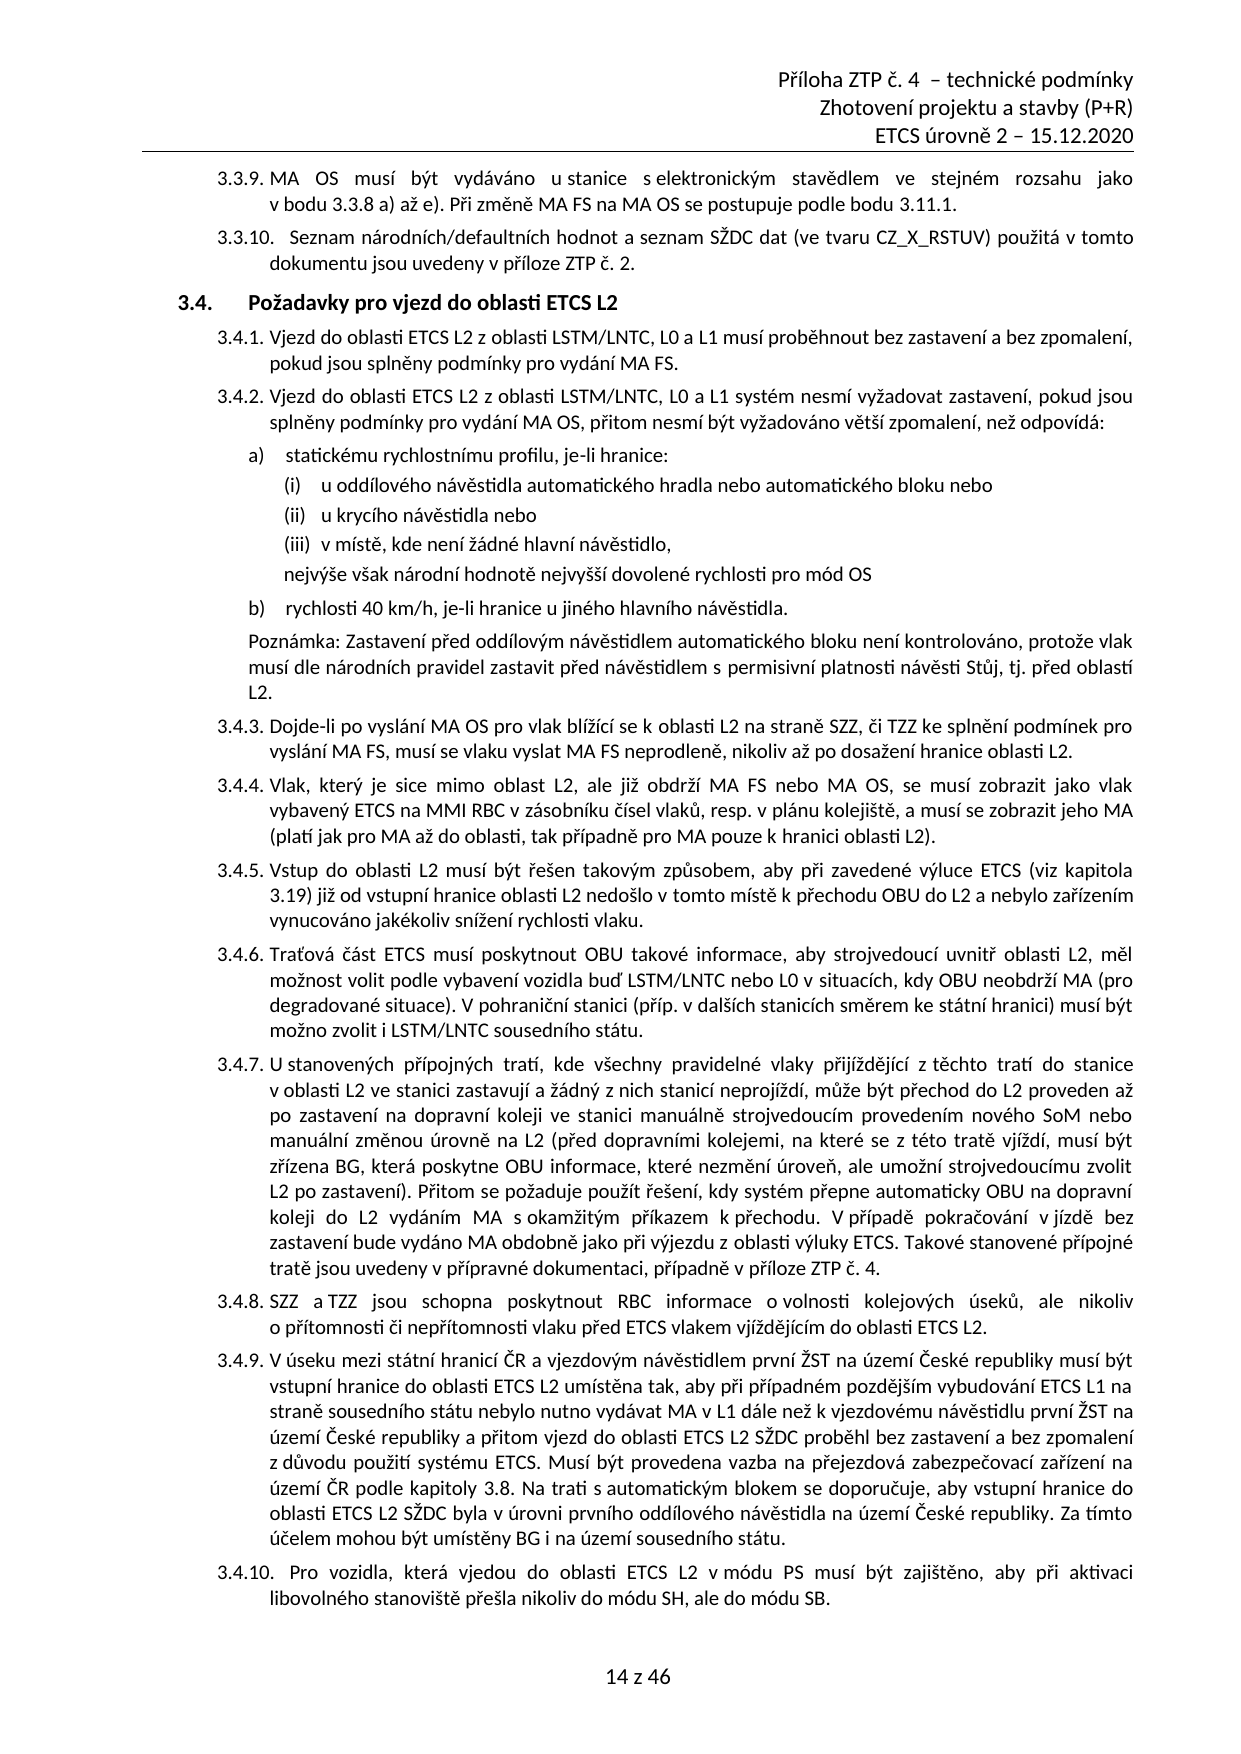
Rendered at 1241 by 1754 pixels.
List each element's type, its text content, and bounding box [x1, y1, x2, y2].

text Poznámka: Zastavení před oddílovým návěstidlem automatického bloku není kontrolováno, protože vlak musí dle národních pravidel zastavit před návěstidlem s permisivní platnosti návěsti Stůj, tj. před oblastí L2. [248, 628, 1134, 705]
text Požadavky pro vjezd do oblasti ETCS L2 [177, 288, 1134, 316]
text v místě, kde není žádné hlavní návěstidlo, [283, 531, 1134, 557]
text Pro vozidla, která vjedou do oblasti ETCS L2 v módu PS musí být zajištěno, aby při aktivaci libovolného stanoviště přešla nikoliv do módu SH, ale do módu SB. [217, 1559, 1134, 1610]
text Vstup do oblasti L2 musí být řešen takovým způsobem, aby při zavedené výluce ETCS (viz kapitola 3.19) již od vstupní hranice oblasti L2 nedošlo v tomto místě k přechodu OBU do L2 a nebylo zařízením vynucováno jakékoliv snížení rychlosti vlaku. [217, 857, 1134, 933]
text rychlosti 40 km/h, je-li hranice u jiného hlavního návěstidla. [248, 595, 1134, 620]
text V úseku mezi státní hranicí ČR a vjezdovým návěstidlem první ŽST na území České republiky musí být vstupní hranice do oblasti ETCS L2 umístěna tak, aby při případném pozdějším vybudování ETCS L1 na straně sousedního státu nebylo nutno vydávat MA v L1 dále než k vjezdovému návěstidlu první ŽST na území České republiky a přitom vjezd do oblasti ETCS L2 SŽDC proběhl bez zastavení a bez zpomalení z důvodu použití systému ETCS. Musí být provedena vazba na přejezdová zabezpečovací zařízení na území ČR podle kapitoly 3.8. Na trati s automatickým blokem se doporučuje, aby vstupní hranice do oblasti ETCS L2 SŽDC byla v úrovni prvního oddílového návěstidla na území České republiky. Za tímto účelem mohou být umístěny BG i na území sousedního státu. [217, 1348, 1134, 1551]
text Vjezd do oblasti ETCS L2 z oblasti LSTM/LNTC, L0 a L1 musí proběhnout bez zastavení a bez zpomalení, pokud jsou splněny podmínky pro vydání MA FS. [217, 324, 1134, 375]
text Seznam národních/defaultních hodnot a seznam SŽDC dat (ve tvaru CZ_X_RSTUV) použitá v tomto dokumentu jsou uvedeny v příloze ZTP č. 2. [217, 224, 1134, 275]
text nejvýše však národní hodnotě nejvyšší dovolené rychlosti pro mód OS [283, 561, 1134, 586]
text u oddílového návěstidla automatického hradla nebo automatického bloku nebo [283, 472, 1134, 498]
text MA OS musí být vydáváno u stanice s elektronickým stavědlem ve stejném rozsahu jako v bodu 3.3.8 a) až e). Při změně MA FS na MA OS se postupuje podle bodu 3.11.1. [217, 165, 1134, 216]
text Vjezd do oblasti ETCS L2 z oblasti LSTM/LNTC, L0 a L1 systém nesmí vyžadovat zastavení, pokud jsou splněny podmínky pro vydání MA OS, přitom nesmí být vyžadováno větší zpomalení, než odpovídá: [217, 383, 1134, 434]
text SZZ a TZZ jsou schopna poskytnout RBC informace o volnosti kolejových úseků, ale nikoliv o přítomnosti či nepřítomnosti vlaku před ETCS vlakem vjíždějícím do oblasti ETCS L2. [217, 1288, 1134, 1339]
text Dojde-li po vyslání MA OS pro vlak blížící se k oblasti L2 na straně SZZ, či TZZ ke splnění podmínek pro vyslání MA FS, musí se vlaku vyslat MA FS neprodleně, nikoliv až po dosažení hranice oblasti L2. [217, 713, 1134, 764]
text Vlak, který je sice mimo oblast L2, ale již obdrží MA FS nebo MA OS, se musí zobrazit jako vlak vybavený ETCS na MMI RBC v zásobníku čísel vlaků, resp. v plánu kolejiště, a musí se zobrazit jeho MA (platí jak pro MA až do oblasti, tak případně pro MA pouze k hranici oblasti L2). [217, 772, 1134, 848]
text u krycího návěstidla nebo [283, 502, 1134, 527]
list statickému rychlostnímu profilu, je-li hranice: [248, 443, 1134, 468]
text Traťová část ETCS musí poskytnout OBU takové informace, aby strojvedoucí uvnitř oblasti L2, měl možnost volit podle vybavení vozidla buď LSTM/LNTC nebo L0 v situacích, kdy OBU neobdrží MA (pro degradované situace). V pohraniční stanici (příp. v dalších stanicích směrem ke státní hranici) musí být možno zvolit i LSTM/LNTC sousedního státu. [217, 941, 1134, 1043]
text U stanovených přípojných tratí, kde všechny pravidelné vlaky přijíždějící z těchto tratí do stanice v oblasti L2 ve stanici zastavují a žádný z nich stanicí neprojíždí, může být přechod do L2 proveden až po zastavení na dopravní koleji ve stanici manuálně strojvedoucím provedením nového SoM nebo manuální změnou úrovně na L2 (před dopravními kolejemi, na které se z této tratě vjíždí, musí být zřízena BG, která poskytne OBU informace, které nezmění úroveň, ale umožní strojvedoucímu zvolit L2 po zastavení). Přitom se požaduje použít řešení, kdy systém přepne automaticky OBU na dopravní koleji do L2 vydáním MA s okamžitým příkazem k přechodu. V případě pokračování v jízdě bez zastavení bude vydáno MA obdobně jako při výjezdu z oblasti výluky ETCS. Takové stanovené přípojné tratě jsou uvedeny v přípravné dokumentaci, případně v příloze ZTP č. 4. [217, 1051, 1134, 1280]
